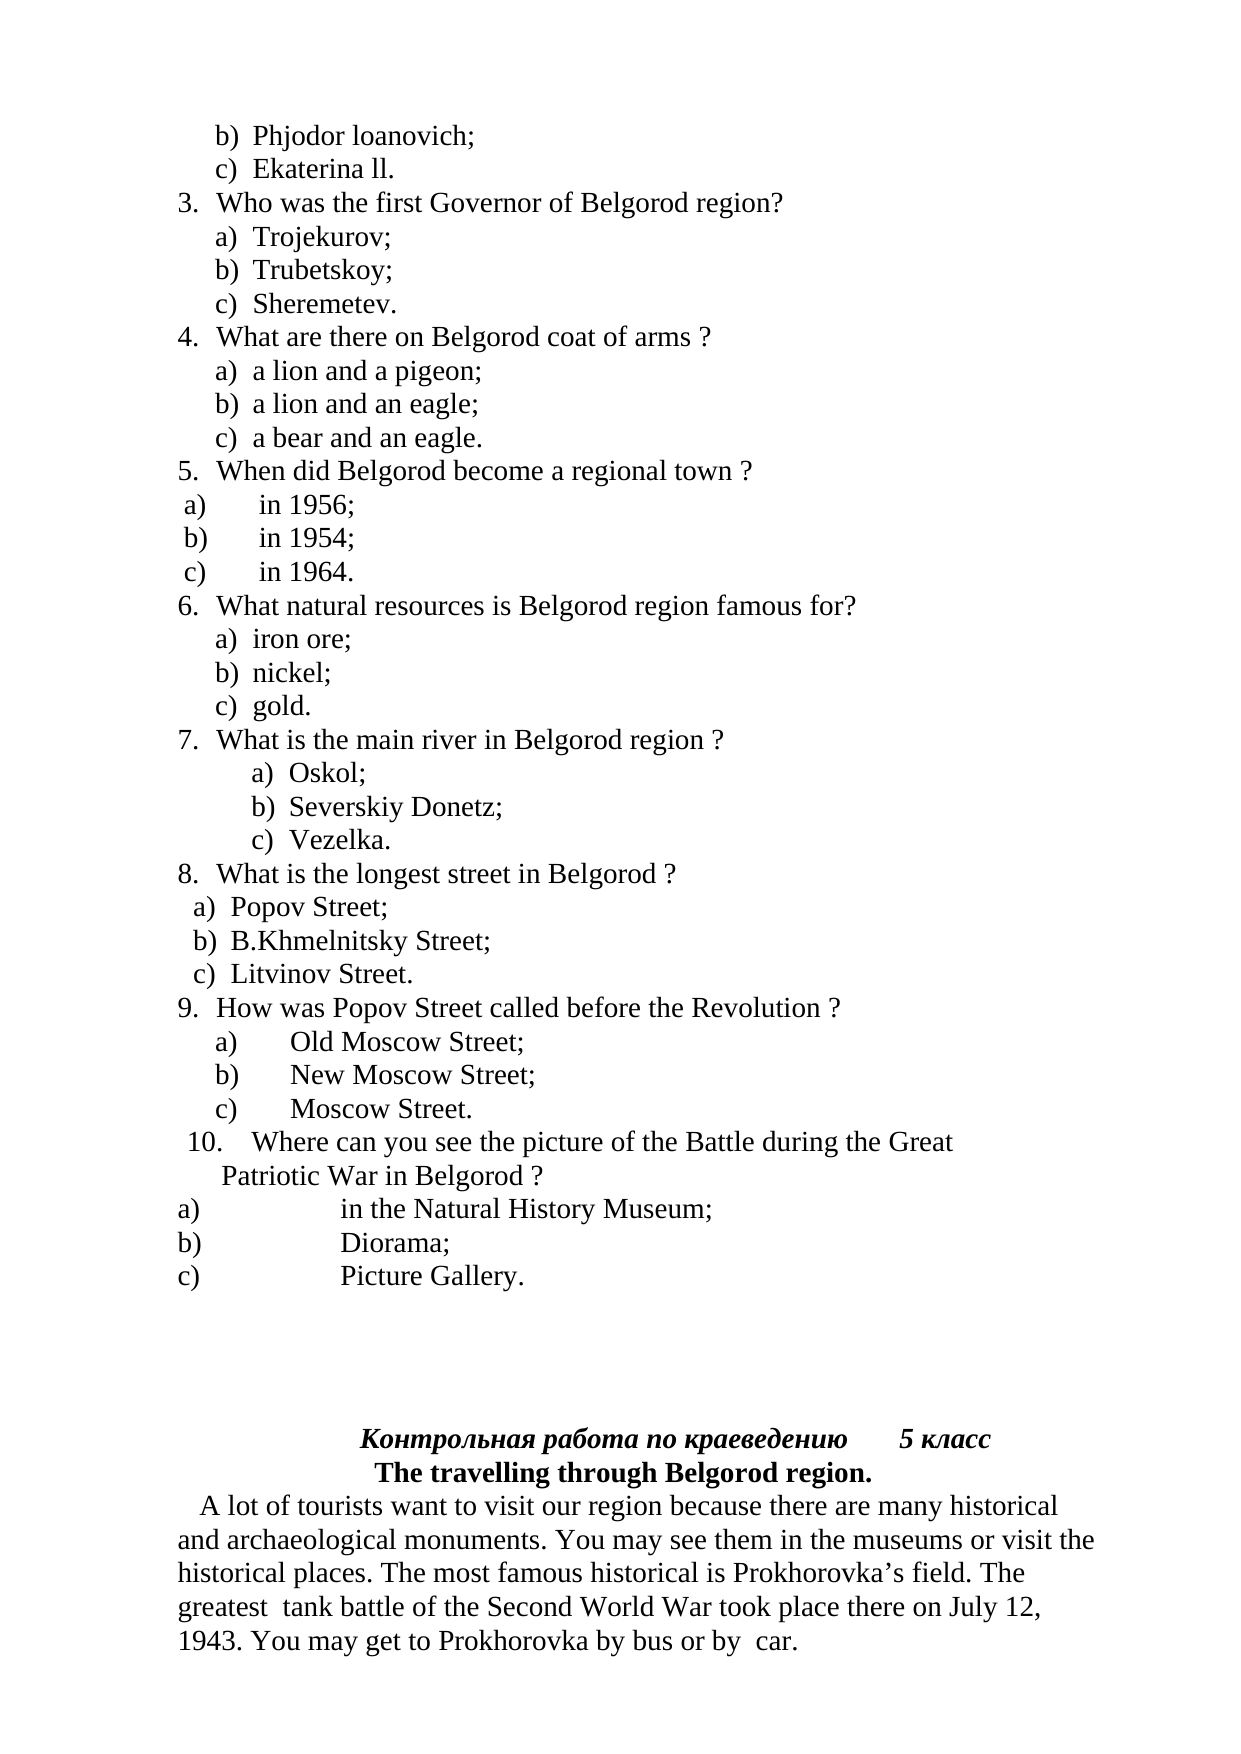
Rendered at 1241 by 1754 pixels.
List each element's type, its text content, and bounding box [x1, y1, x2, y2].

text 9. How was Popov Street called before the Revolution ? [177, 990, 1108, 1024]
list Popov Street; [193, 889, 1108, 923]
list Ekaterina ll. [215, 152, 1108, 185]
text The travelling through Belgorod region. [177, 1455, 1108, 1488]
list a lion and an eagle; [215, 386, 1108, 420]
list Phjodor loanovich; [215, 118, 1108, 152]
list nickel; [215, 655, 1108, 688]
list B.Khmelnitsky Street; [193, 923, 1108, 957]
list Severskiy Donetz; [251, 789, 1108, 822]
text 3. Who was the first Governor of Belgorod region? [177, 185, 1108, 219]
list a bear and an eagle. [215, 420, 1108, 453]
list Moscow Street. [215, 1091, 1108, 1124]
list in the Natural History Museum; [177, 1191, 1108, 1225]
text 10. Where can you see the picture of the Battle during the Great Patriotic War in Belgorod ? [187, 1124, 1108, 1191]
list Oskol; [251, 755, 1108, 789]
list in 1956; [183, 487, 1108, 521]
list Trubetskoy; [215, 252, 1108, 286]
list Old Moscow Street; [215, 1024, 1108, 1057]
list Vezelka. [251, 822, 1108, 856]
list gold. [215, 688, 1108, 722]
list Sheremetev. [215, 286, 1108, 319]
list in 1954; [183, 521, 1108, 554]
list Litvinov Street. [193, 957, 1108, 990]
text 7. What is the main river in Belgorod region ? [177, 722, 1108, 755]
text 5. When did Belgorod become a regional town ? [177, 453, 1108, 487]
text 6. What natural resources is Belgorod region famous for? [177, 588, 1108, 621]
list iron ore; [215, 621, 1108, 655]
text 8. What is the longest street in Belgorod ? [177, 856, 1108, 889]
list New Moscow Street; [215, 1057, 1108, 1091]
list Trojekurov; [215, 219, 1108, 252]
list in 1964. [183, 554, 1108, 588]
text 4. What are there on Belgorod coat of arms ? [177, 319, 1108, 353]
list Picture Gallery. [177, 1258, 1108, 1292]
text Контрольная работа по краеведению 5 класс [177, 1421, 1108, 1455]
text A lot of tourists want to visit our region because there are many historical and archaeological monuments. You may see them in the museums or visit the historical places. The most famous historical is Prokhorovka’s field. The greatest tank battle of the Second World War took place there on July 12, 1943. You may get to Prokhorovka by bus or by car. [177, 1488, 1108, 1656]
list Diorama; [177, 1225, 1108, 1258]
list a lion and a pigeon; [215, 353, 1108, 386]
